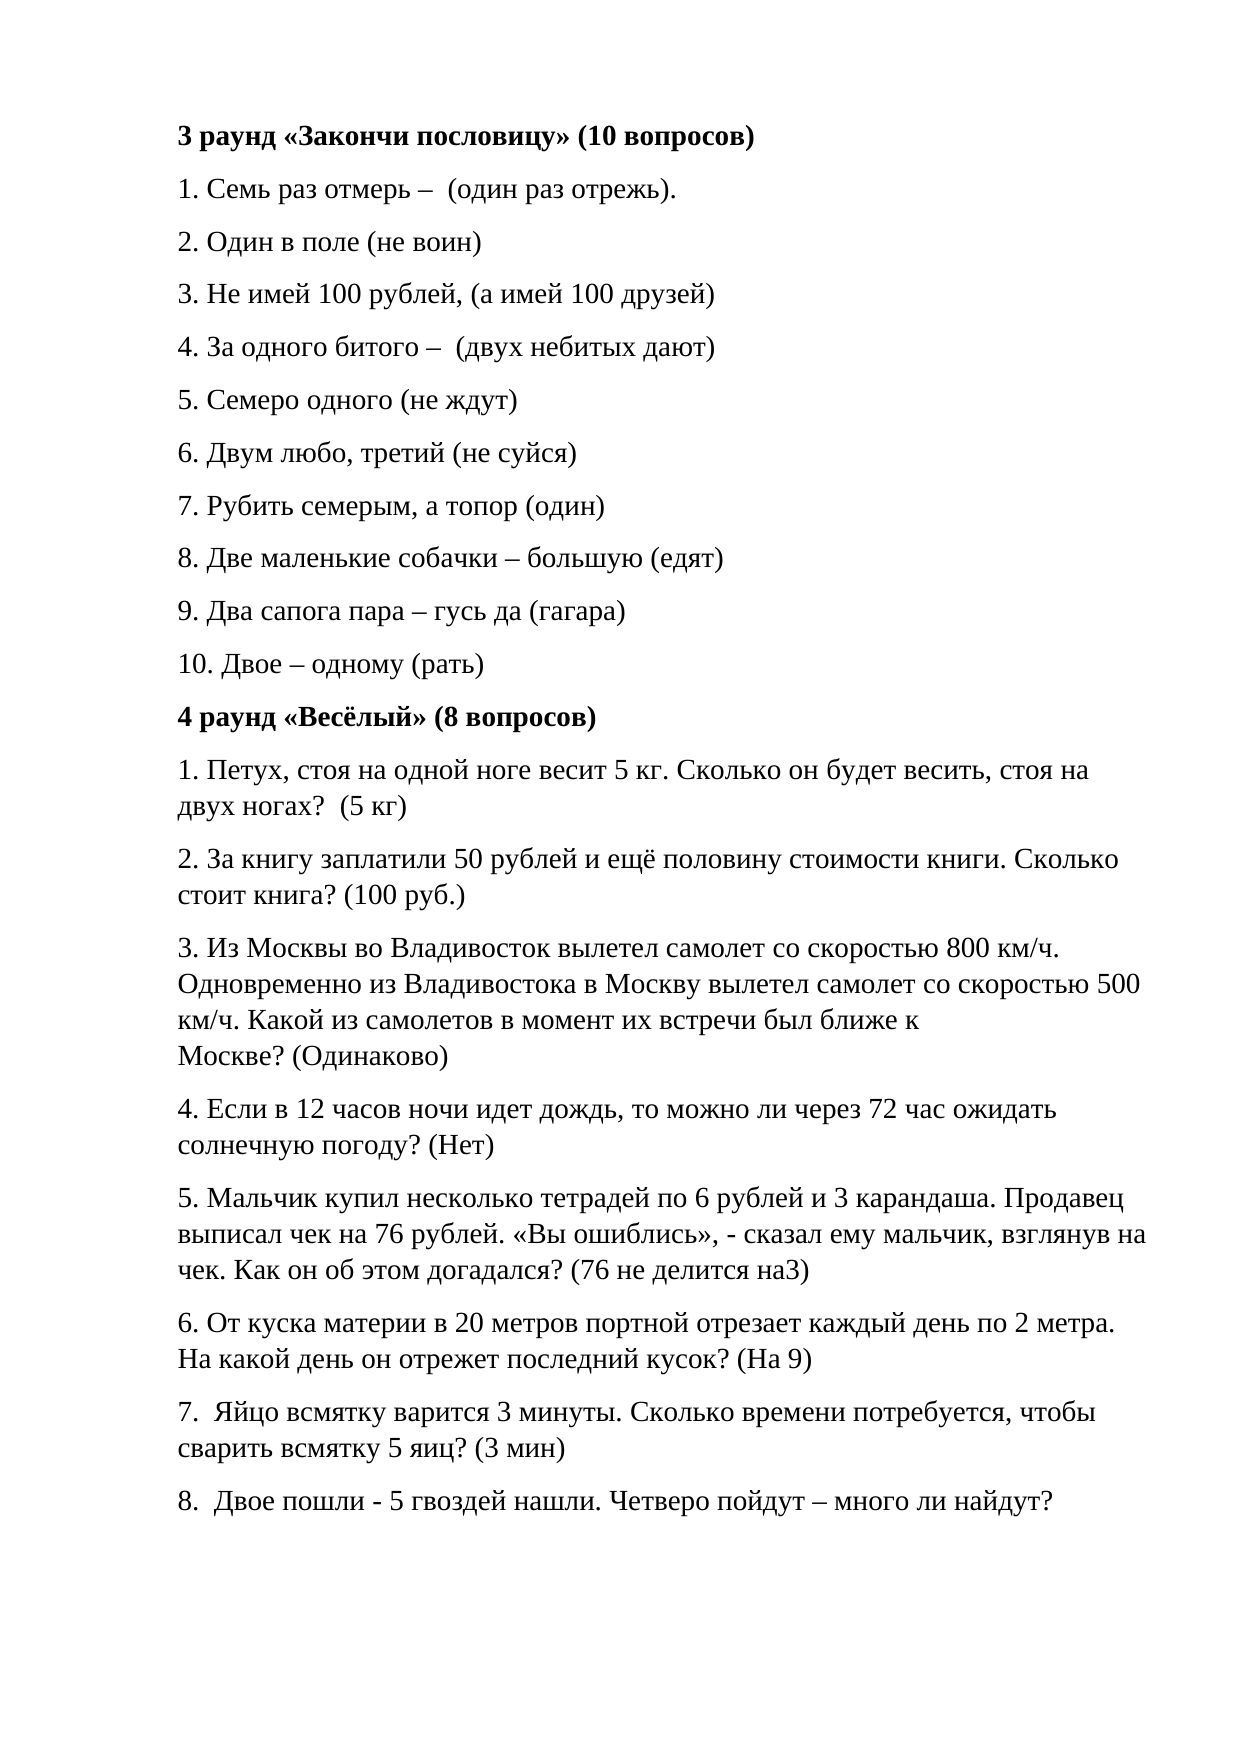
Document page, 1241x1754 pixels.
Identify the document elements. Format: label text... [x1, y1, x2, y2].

text 4 раунд «Весёлый» (8 вопросов) [177, 699, 1152, 733]
text 8. Двое пошли - 5 гвоздей нашли. Четверо пойдут – много ли найдут? [177, 1483, 1152, 1517]
text 5. Семеро одного (не ждут) [177, 382, 1152, 416]
text 7. Яйцо всмятку варится 3 минуты. Сколько времени потребуется, чтобы сварить всмятку 5 яиц? (3 мин) [177, 1394, 1152, 1464]
text 6. Двум любо, третий (не суйся) [177, 435, 1152, 468]
text 1. Семь раз отмерь – (один раз отрежь). [177, 171, 1152, 204]
text 7. Рубить семерым, а топор (один) [177, 488, 1152, 521]
text 2. Один в поле (не воин) [177, 224, 1152, 257]
text 6. От куска материи в 20 метров портной отрезает каждый день по 2 метра. На какой день он отрежет последний кусок? (На 9) [177, 1305, 1152, 1375]
text 3. Не имей 100 рублей, (а имей 100 друзей) [177, 277, 1152, 310]
text 3. Из Москвы во Владивосток вылетел самолет со скоростью 800 км/ч. Одновременно из Владивостока в Москву вылетел самолет со скоростью 500 км/ч. Какой из самолетов в момент их встречи был ближе к Москве? (Одинаково) [177, 930, 1152, 1072]
text 4. Если в 12 часов ночи идет дождь, то можно ли через 72 час ожидать солнечную погоду? (Нет) [177, 1091, 1152, 1161]
text 3 раунд «Закончи пословицу» (10 вопросов) [177, 118, 1152, 152]
text 10. Двое – одному (рать) [177, 646, 1152, 680]
text 4. За одного битого – (двух небитых дают) [177, 329, 1152, 363]
text 1. Петух, стоя на одной ноге весит 5 кг. Сколько он будет весить, стоя на двух ногах? (5 кг) [177, 752, 1152, 822]
text 8. Две маленькие собачки – большую (едят) [177, 541, 1152, 574]
text 2. За книгу заплатили 50 рублей и ещё половину стоимости книги. Сколько стоит книга? (100 руб.) [177, 841, 1152, 911]
text 5. Мальчик купил несколько тетрадей по 6 рублей и 3 карандаша. Продавец выписал чек на 76 рублей. «Вы ошиблись», - сказал ему мальчик, взглянув на чек. Как он об этом догадался? (76 не делится на3) [177, 1180, 1152, 1286]
text 9. Два сапога пара – гусь да (гагара) [177, 593, 1152, 627]
